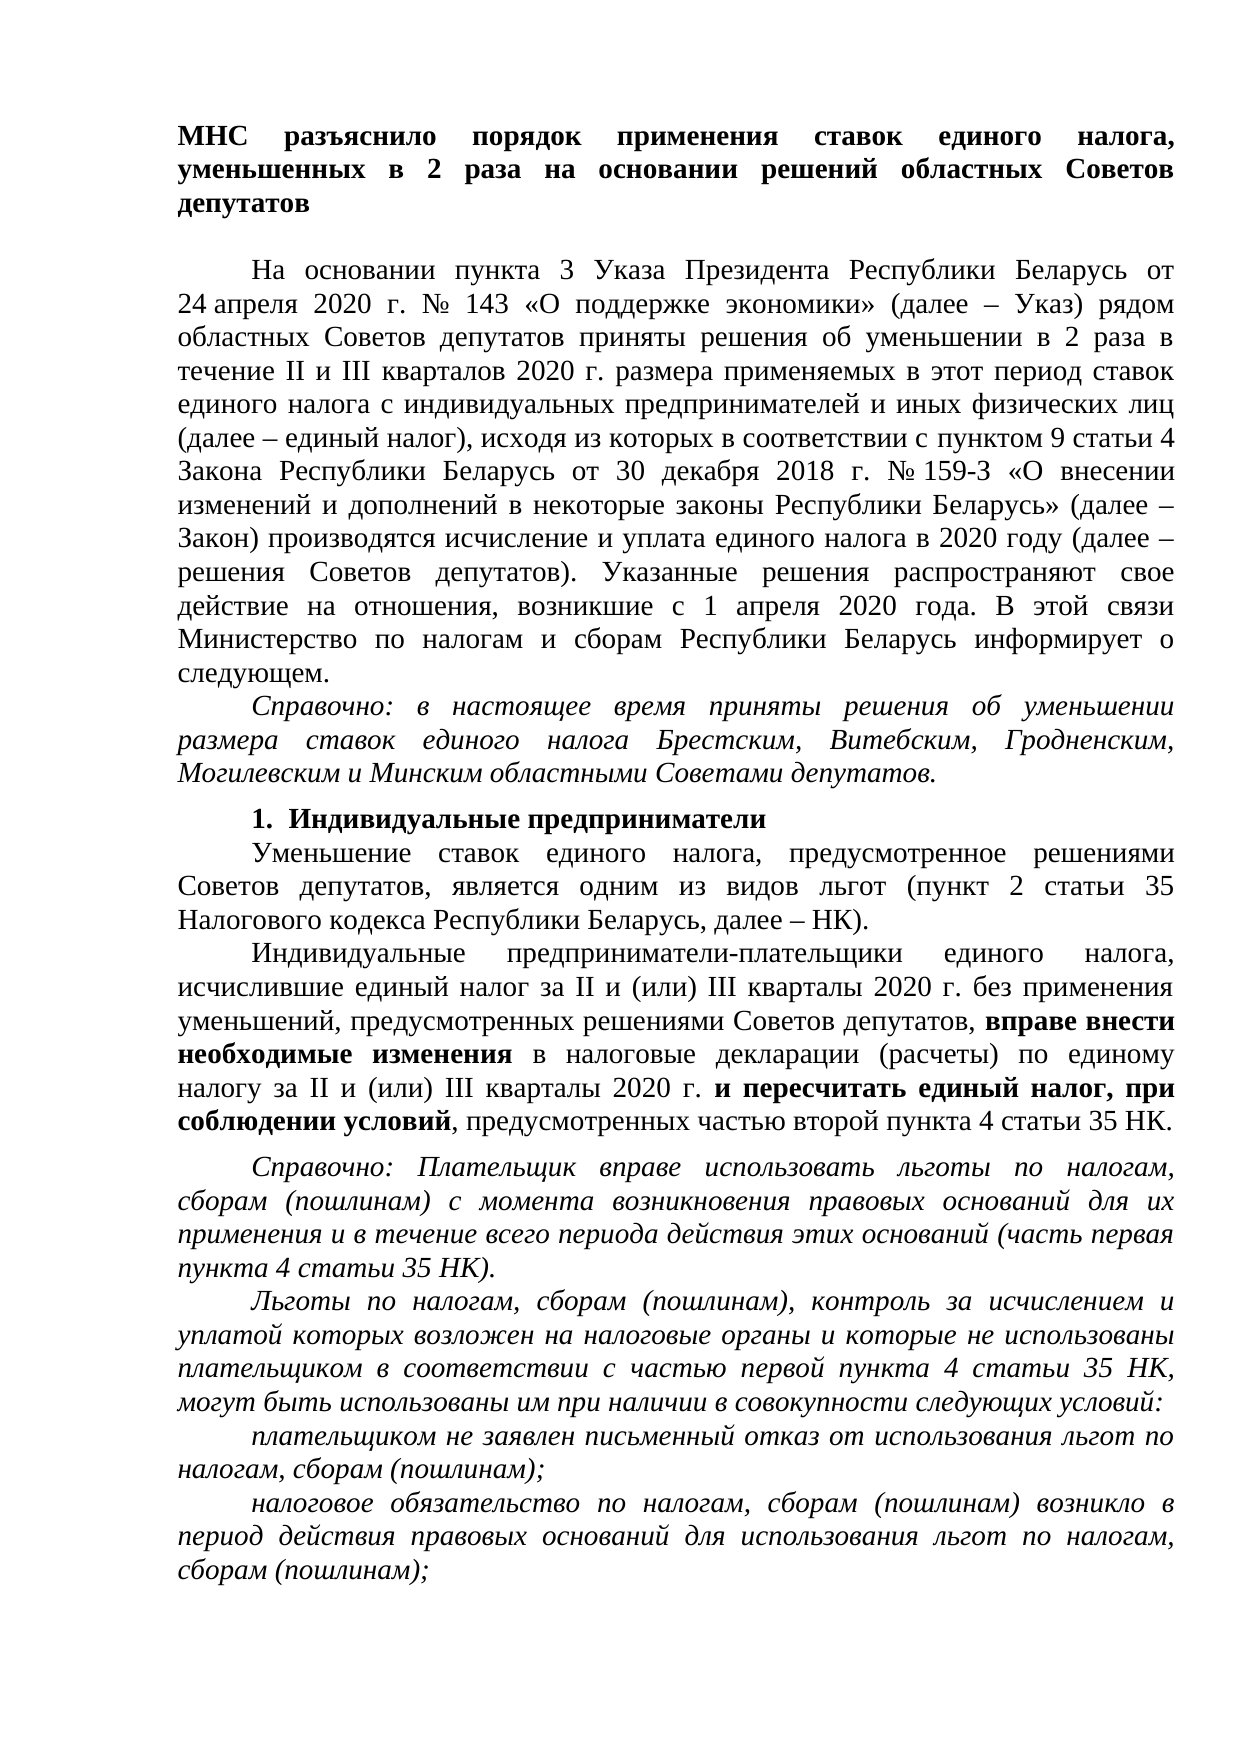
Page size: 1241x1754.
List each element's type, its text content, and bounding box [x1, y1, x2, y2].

text Справочно: Плательщик вправе использовать льготы по налогам, сборам (пошлинам) с момента возникновения правовых оснований для их применения и в течение всего периода действия этих оснований (часть первая пункта 4 статьи 35 НК). [177, 1149, 1175, 1283]
text Льготы по налогам, сборам (пошлинам), контроль за исчислением и уплатой которых возложен на налоговые органы и которые не использованы плательщиком в соответствии с частью первой пункта 4 статьи 35 НК, могут быть использованы им при наличии в совокупности следующих условий: [177, 1283, 1175, 1418]
text Уменьшение ставок единого налога, предусмотренное решениями Советов депутатов, является одним из видов льгот (пункт 2 статьи 35 Налогового кодекса Республики Беларусь, далее – НК). [177, 835, 1175, 936]
text На основании пункта 3 Указа Президента Республики Беларусь от 24 апреля 2020 г. № 143 «О поддержке экономики» (далее – Указ) рядом областных Советов депутатов приняты решения об уменьшении в 2 раза в течение II и III кварталов 2020 г. размера применяемых в этот период ставок единого налога с индивидуальных предпринимателей и иных физических лиц (далее – единый налог), исходя из которых в соответствии с пунктом 9 статьи 4 Закона Республики Беларусь от 30 декабря 2018 г. № 159-З «О внесении изменений и дополнений в некоторые законы Республики Беларусь» (далее – Закон) производятся исчисление и уплата единого налога в 2020 году (далее – решения Советов депутатов). Указанные решения распространяют свое действие на отношения, возникшие с 1 апреля 2020 года. В этой связи Министерство по налогам и сборам Республики Беларусь информирует о следующем. [177, 252, 1175, 688]
text МНС разъяснило порядок применения ставок единого налога, уменьшенных в 2 раза на основании решений областных Советов депутатов [177, 118, 1175, 219]
text Индивидуальные предприниматели-плательщики единого налога, исчислившие единый налог за II и (или) III кварталы 2020 г. без применения уменьшений, предусмотренных решениями Советов депутатов, вправе внести необходимые изменения в налоговые декларации (расчеты) по единому налогу за II и (или) III кварталы 2020 г. и пересчитать единый налог, при соблюдении условий, предусмотренных частью второй пункта 4 статьи 35 НК. [177, 936, 1175, 1137]
text налоговое обязательство по налогам, сборам (пошлинам) возникло в период действия правовых оснований для использования льгот по налогам, сборам (пошлинам); [177, 1485, 1175, 1585]
text Справочно: в настоящее время приняты решения об уменьшении размера ставок единого налога Брестским, Витебским, Гродненским, Могилевским и Минским областными Советами депутатов. [177, 688, 1175, 789]
text плательщиком не заявлен письменный отказ от использования льгот по налогам, сборам (пошлинам); [177, 1418, 1175, 1485]
list Индивидуальные предприниматели [251, 801, 1175, 835]
